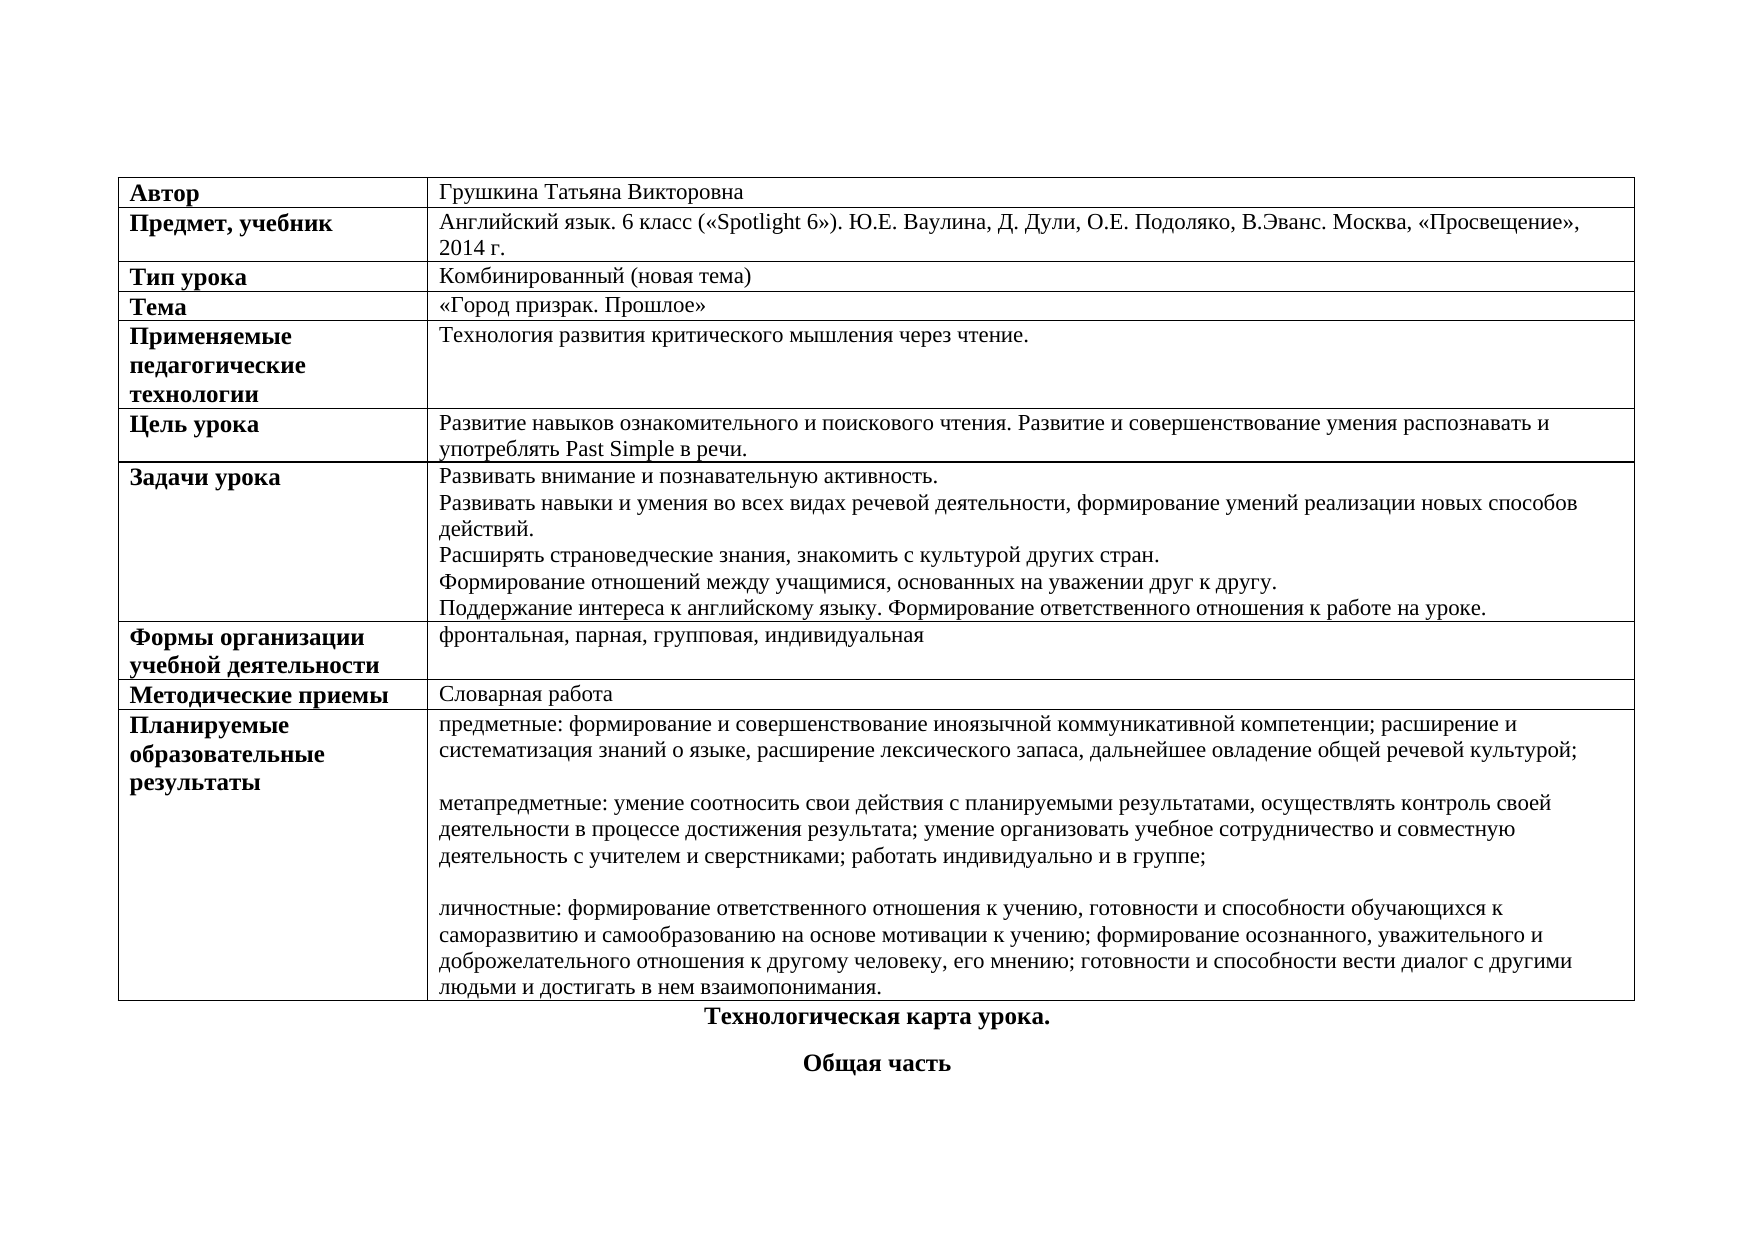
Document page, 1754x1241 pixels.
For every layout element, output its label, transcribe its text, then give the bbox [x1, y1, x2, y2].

table_cell Планируемые образовательные результаты [119, 710, 427, 1000]
table_cell фронтальная, парная, групповая, индивидуальная [428, 622, 1634, 679]
text Общая часть [118, 1048, 1636, 1077]
table_cell Английский язык. 6 класс («Spotlight 6»). Ю.Е. Ваулина, Д. Дули, О.Е. Подоляко, В.Эванс. Москва, «Просвещение», 2014 г. [428, 208, 1634, 261]
table_cell Задачи урока [119, 463, 427, 621]
table_cell предметные: формирование и совершенствование иноязычной коммуникативной компетенции; расширение и систематизация знаний о языке, расширение лексического запаса, дальнейшее овладение общей речевой культурой; метапредметные: умение соотносить свои действия с планируемыми результатами, осуществлять контроль своей деятельности в процессе достижения результата; умение организовать учебное сотрудничество и совместную деятельность с учителем и сверстниками; работать индивидуально и в группе; личностные: формирование ответственного отношения к учению, готовности и способности обучающихся к саморазвитию и самообразованию на основе мотивации к учению; формирование осознанного, уважительного и доброжелательного отношения к другому человеку, его мнению; готовности и способности вести диалог с другими людьми и достигать в нем взаимопонимания. [428, 710, 1634, 1000]
table_header Грушкина Татьяна Викторовна [428, 178, 1634, 207]
table_cell «Город призрак. Прошлое» [428, 292, 1634, 320]
table_cell Тип урока [119, 262, 427, 291]
table_cell Развивать внимание и познавательную активность. Развивать навыки и умения во всех видах речевой деятельности, формирование умений реализации новых способов действий. Расширять страноведческие знания, знакомить с культурой других стран. Формирование отношений между учащимися, основанных на уважении друг к другу. Поддержание интереса к английскому языку. Формирование ответственного отношения к работе на уроке. [428, 463, 1634, 621]
table_cell Предмет, учебник [119, 208, 427, 261]
table_cell Развитие навыков ознакомительного и поискового чтения. Развитие и совершенствование умения распознавать и употреблять Past Simple в речи. [428, 409, 1634, 461]
table_cell Применяемые педагогические технологии [119, 321, 427, 408]
table_cell Словарная работа [428, 680, 1634, 709]
table_cell Технология развития критического мышления через чтение. [428, 321, 1634, 408]
table_cell Формы организации учебной деятельности [119, 622, 427, 679]
table_cell Тема [119, 292, 427, 320]
text Технологическая карта урока. [118, 1001, 1636, 1029]
table_header Автор [119, 178, 427, 207]
table_cell Методические приемы [119, 680, 427, 709]
table_cell Цель урока [119, 409, 427, 461]
table_cell Комбинированный (новая тема) [428, 262, 1634, 291]
